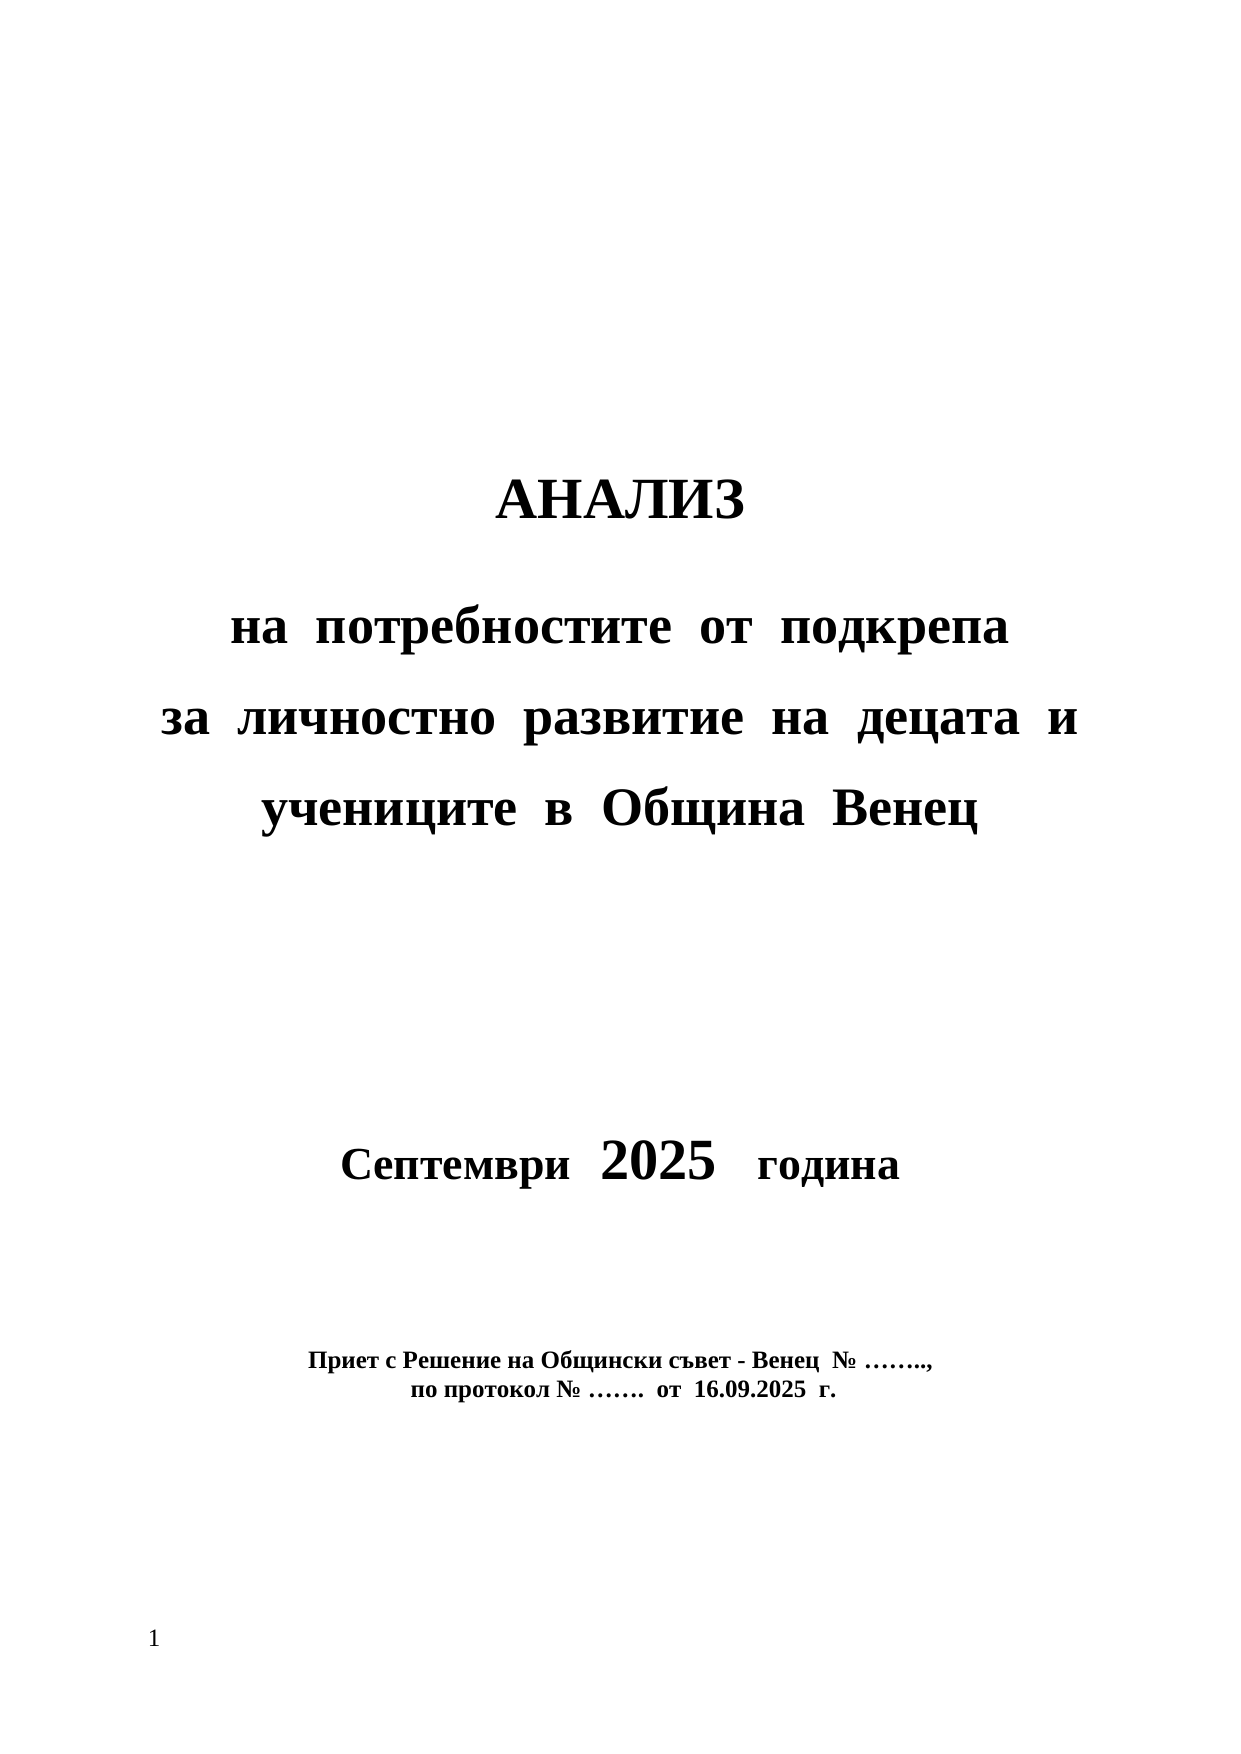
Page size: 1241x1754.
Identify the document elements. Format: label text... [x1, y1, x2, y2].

text учениците в Община Венец [148, 775, 1093, 838]
text по протокол № ……. от 16.09.2025 г. [148, 1374, 1093, 1403]
text на потребностите от подкрепа [148, 593, 1093, 656]
text Септември 2025 година [148, 1125, 1093, 1192]
text Приет с Решение на Общински съвет - Венец № …….., [148, 1346, 1093, 1374]
text АНАЛИЗ [148, 464, 1093, 531]
text за личностно развитие на децата и [148, 684, 1093, 747]
